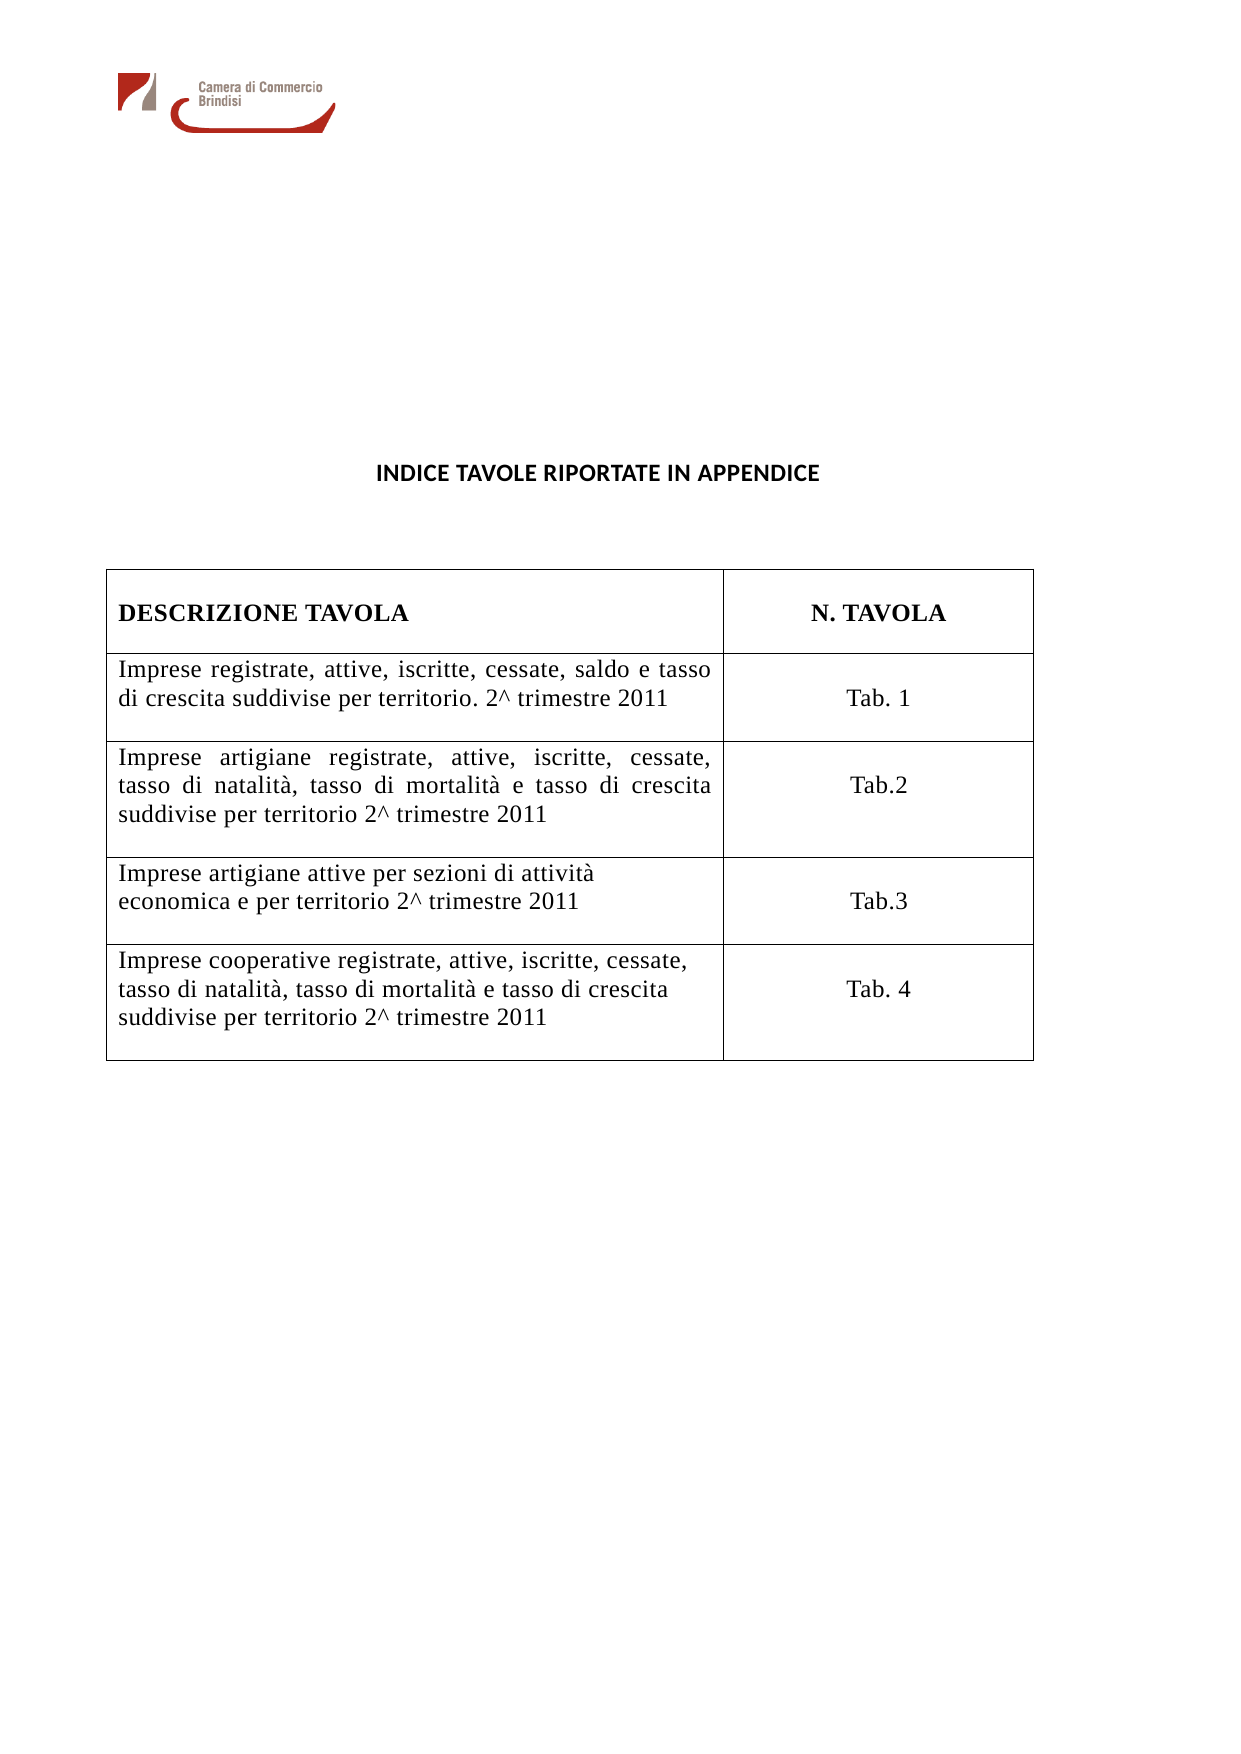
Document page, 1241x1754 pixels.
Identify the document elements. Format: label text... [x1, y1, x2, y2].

table_cell Tab. 4 [724, 945, 1033, 1060]
table_cell Imprese registrate, attive, iscritte, cessate, saldo e tasso di crescita suddivise per territorio. 2^ trimestre 2011 [107, 654, 723, 741]
table_cell Tab.2 [724, 742, 1033, 857]
table_cell Imprese artigiane attive per sezioni di attività economica e per territorio 2^ trimestre 2011 [107, 858, 723, 944]
text INDICE TAVOLE RIPORTATE IN APPENDICE [118, 457, 1078, 487]
table_cell Imprese artigiane registrate, attive, iscritte, cessate, tasso di natalità, tasso di mortalità e tasso di crescita suddivise per territorio 2^ trimestre 2011 [107, 742, 723, 857]
table_cell Tab.3 [724, 858, 1033, 944]
table_header DESCRIZIONE TAVOLA [107, 570, 723, 653]
picture [118, 73, 336, 133]
table_header N. TAVOLA [724, 570, 1033, 653]
table_cell Imprese cooperative registrate, attive, iscritte, cessate, tasso di natalità, tasso di mortalità e tasso di crescita suddivise per territorio 2^ trimestre 2011 [107, 945, 723, 1060]
table_cell Tab. 1 [724, 654, 1033, 741]
